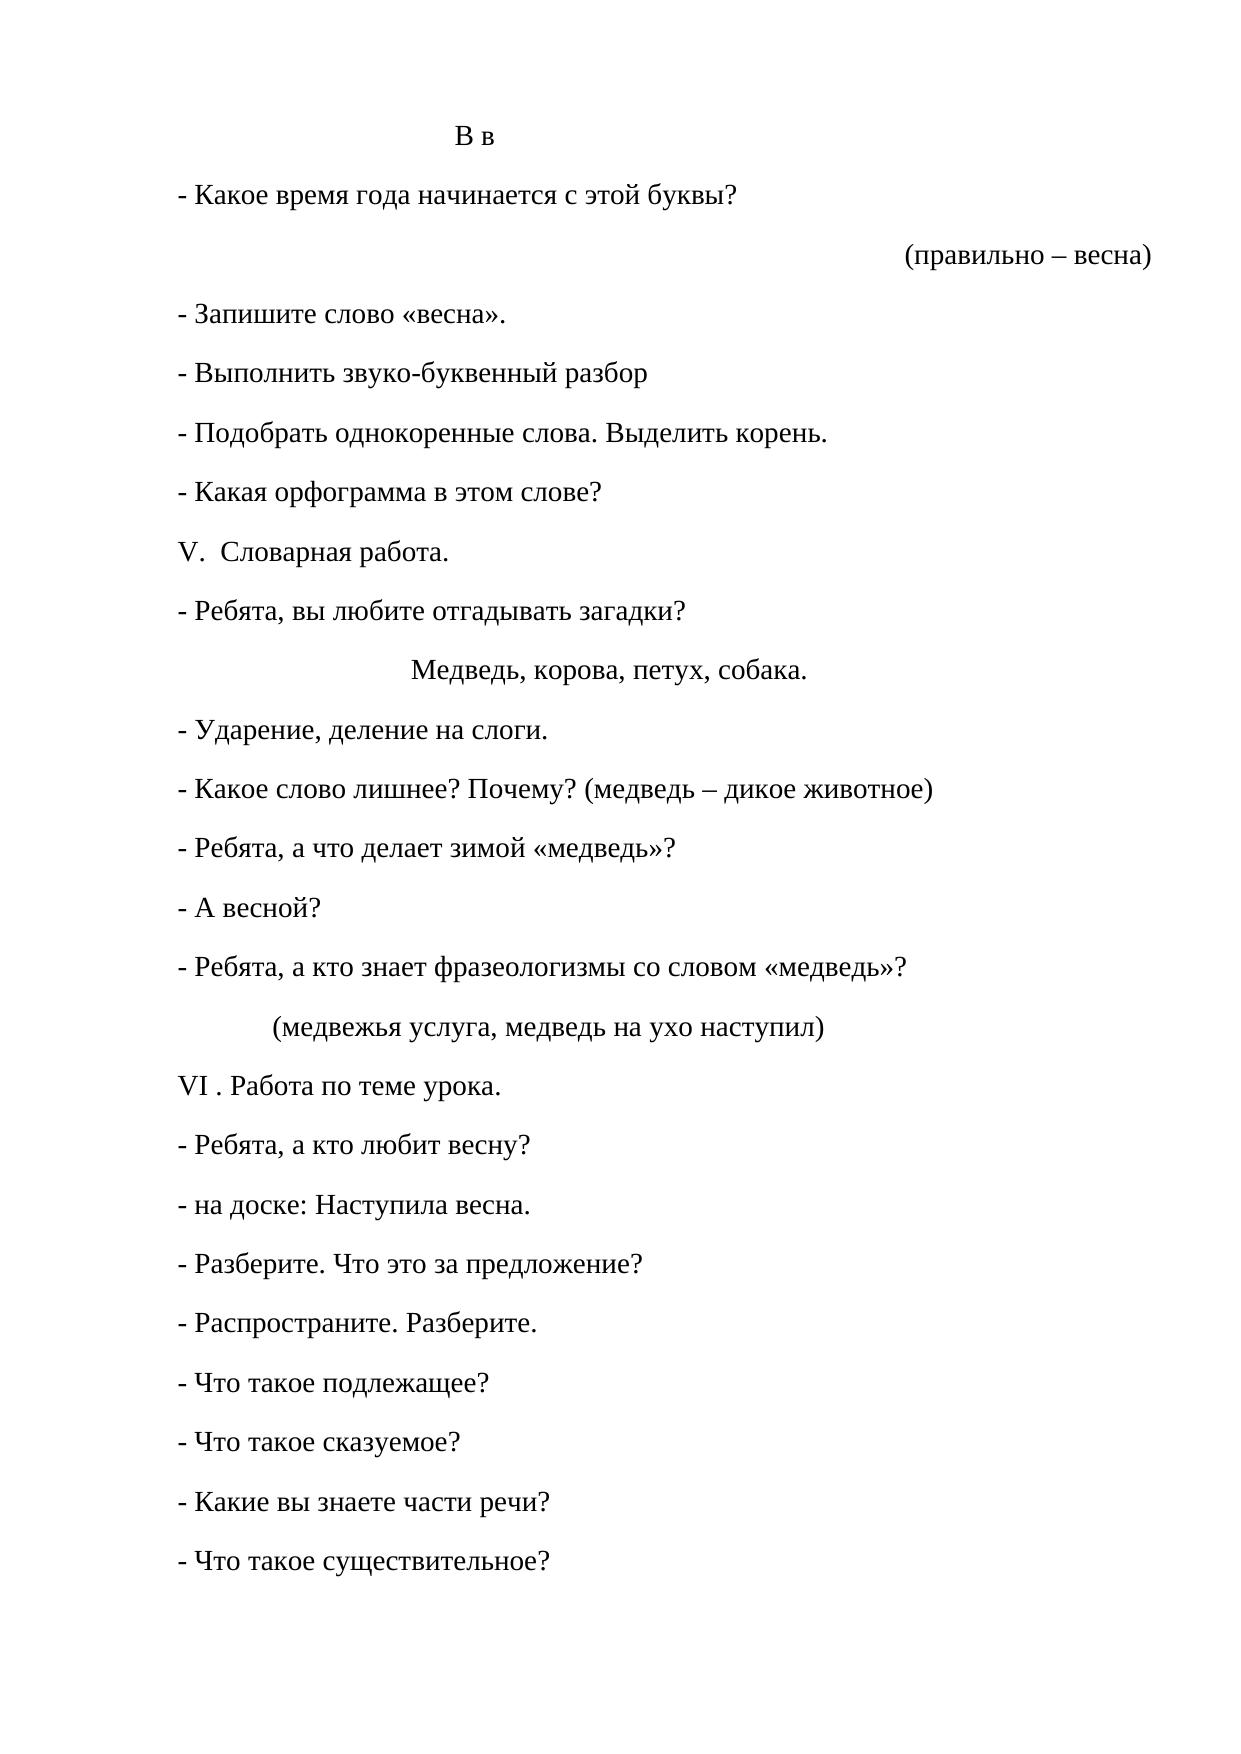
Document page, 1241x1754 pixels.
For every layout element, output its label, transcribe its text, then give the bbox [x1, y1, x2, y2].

text - Какая орфограмма в этом слове? [177, 474, 1152, 508]
text Медведь, корова, петух, собака. [177, 652, 1152, 686]
text - А весной? [177, 890, 1152, 923]
text - Какое время года начинается с этой буквы? [177, 177, 1152, 211]
text - Распространите. Разберите. [177, 1306, 1152, 1339]
text - Ребята, а кто знает фразеологизмы со словом «медведь»? [177, 949, 1152, 983]
text В в [177, 118, 1152, 152]
text - Ребята, вы любите отгадывать загадки? [177, 593, 1152, 627]
text - Что такое подлежащее? [177, 1365, 1152, 1398]
text - Что такое существительное? [177, 1543, 1152, 1577]
text - Ударение, деление на слоги. [177, 712, 1152, 745]
text - Подобрать однокоренные слова. Выделить корень. [177, 415, 1152, 448]
text - Ребята, а кто любит весну? [177, 1127, 1152, 1161]
text V. Словарная работа. [177, 534, 1152, 567]
text VI . Работа по теме урока. [177, 1068, 1152, 1102]
text (медвежья услуга, медведь на ухо наступил) [177, 1009, 1152, 1042]
text - Какие вы знаете части речи? [177, 1484, 1152, 1517]
text - Что такое сказуемое? [177, 1424, 1152, 1458]
text (правильно – весна) [177, 237, 1152, 270]
text - Запишите слово «весна». [177, 296, 1152, 330]
text - Выполнить звуко-буквенный разбор [177, 356, 1152, 389]
text - Ребята, а что делает зимой «медведь»? [177, 831, 1152, 864]
text - Какое слово лишнее? Почему? (медведь – дикое животное) [177, 771, 1152, 805]
text - на доске: Наступила весна. [177, 1187, 1152, 1220]
text - Разберите. Что это за предложение? [177, 1246, 1152, 1280]
